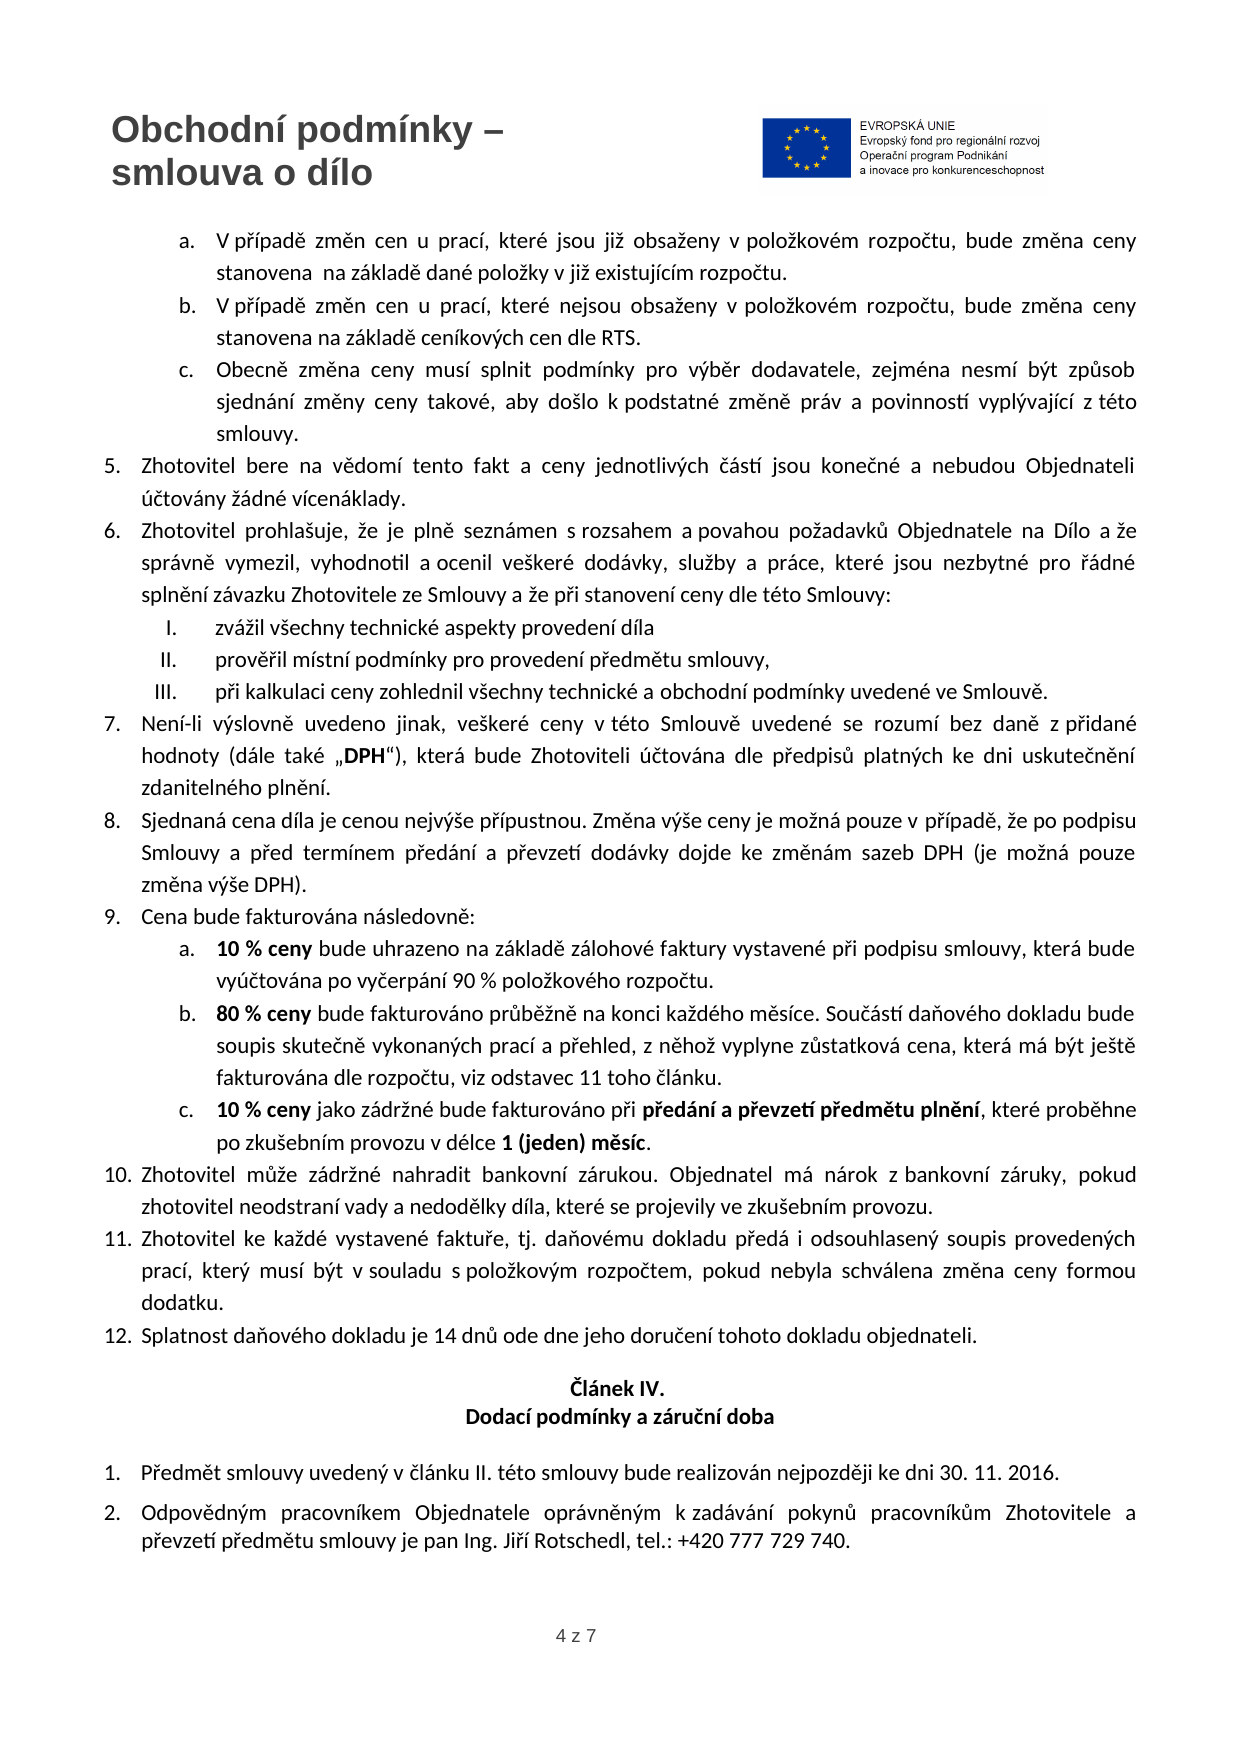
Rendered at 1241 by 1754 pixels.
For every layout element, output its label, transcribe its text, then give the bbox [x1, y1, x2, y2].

list 10 % ceny bude uhrazeno na základě zálohové faktury vystavené při podpisu smlouvy, která bude vyúčtována po vyčerpání 90 % položkového rozpočtu. [178, 934, 1137, 995]
list V případě změn cen u prací, které nejsou obsaženy v položkovém rozpočtu, bude změna ceny stanovena na základě ceníkových cen dle RTS. [178, 291, 1137, 351]
picture [758, 104, 1048, 196]
list Zhotovitel prohlašuje, že je plně seznámen s rozsahem a povahou požadavků Objednatele na Dílo a že správně vymezil, vyhodnotil a ocenil veškeré dodávky, služby a práce, které jsou nezbytné pro řádné splnění závazku Zhotovitele ze Smlouvy a že při stanovení ceny dle této Smlouvy: [103, 516, 1137, 608]
list Sjednaná cena díla je cenou nejvýše přípustnou. Změna výše ceny je možná pouze v případě, že po podpisu Smlouvy a před termínem předání a převzetí dodávky dojde ke změnám sazeb DPH (je možná pouze změna výše DPH). [103, 806, 1137, 898]
list Splatnost daňového dokladu je 14 dnů ode dne jeho doručení tohoto dokladu objednateli. [103, 1321, 1137, 1349]
list Zhotovitel může zádržné nahradit bankovní zárukou. Objednatel má nárok z bankovní záruky, pokud zhotovitel neodstraní vady a nedodělky díla, které se projevily ve zkušebním provozu. [103, 1160, 1137, 1220]
list Obecně změna ceny musí splnit podmínky pro výběr dodavatele, zejména nesmí být způsob sjednání změny ceny takové, aby došlo k podstatné změně práv a povinností vyplývající z této smlouvy. [178, 355, 1137, 447]
list 10 % ceny jako zádržné bude fakturováno při předání a převzetí předmětu plnění, které proběhne po zkušebním provozu v délce 1 (jeden) měsíc. [178, 1095, 1137, 1156]
list V případě změn cen u prací, které jsou již obsaženy v položkovém rozpočtu, bude změna ceny stanovena na základě dané položky v již existujícím rozpočtu. [178, 226, 1137, 287]
list Není-li výslovně uvedeno jinak, veškeré ceny v této Smlouvě uvedené se rozumí bez daně z přidané hodnoty (dále také „DPH“), která bude Zhotoviteli účtována dle předpisů platných ke dni uskutečnění zdanitelného plnění. [103, 709, 1137, 802]
text Článek IV. [103, 1374, 1137, 1402]
list Cena bude fakturována následovně: [103, 902, 1137, 930]
list 80 % ceny bude fakturováno průběžně na konci každého měsíce. Součástí daňového dokladu bude soupis skutečně vykonaných prací a přehled, z něhož vyplyne zůstatková cena, která má být ještě fakturována dle rozpočtu, viz odstavec 11 toho článku. [178, 999, 1137, 1091]
list při kalkulaci ceny zohlednil všechny technické a obchodní podmínky uvedené ve Smlouvě. [177, 677, 1137, 705]
list prověřil místní podmínky pro provedení předmětu smlouvy, [177, 645, 1137, 673]
list zvážil všechny technické aspekty provedení díla [177, 613, 1137, 641]
list Zhotovitel bere na vědomí tento fakt a ceny jednotlivých částí jsou konečné a nebudou Objednateli účtovány žádné vícenáklady. [103, 452, 1137, 512]
text Dodací podmínky a záruční doba [103, 1402, 1137, 1430]
list Zhotovitel ke každé vystavené faktuře, tj. daňovému dokladu předá i odsouhlasený soupis provedených prací, který musí být v souladu s položkovým rozpočtem, pokud nebyla schválena změna ceny formou dodatku. [103, 1224, 1137, 1317]
list Předmět smlouvy uvedený v článku II. této smlouvy bude realizován nejpozději ke dni 30. 11. 2016. [103, 1458, 1137, 1486]
list Odpovědným pracovníkem Objednatele oprávněným k zadávání pokynů pracovníkům Zhotovitele a převzetí předmětu smlouvy je pan Ing. Jiří Rotschedl, tel.: +420 777 729 740. [103, 1498, 1137, 1554]
